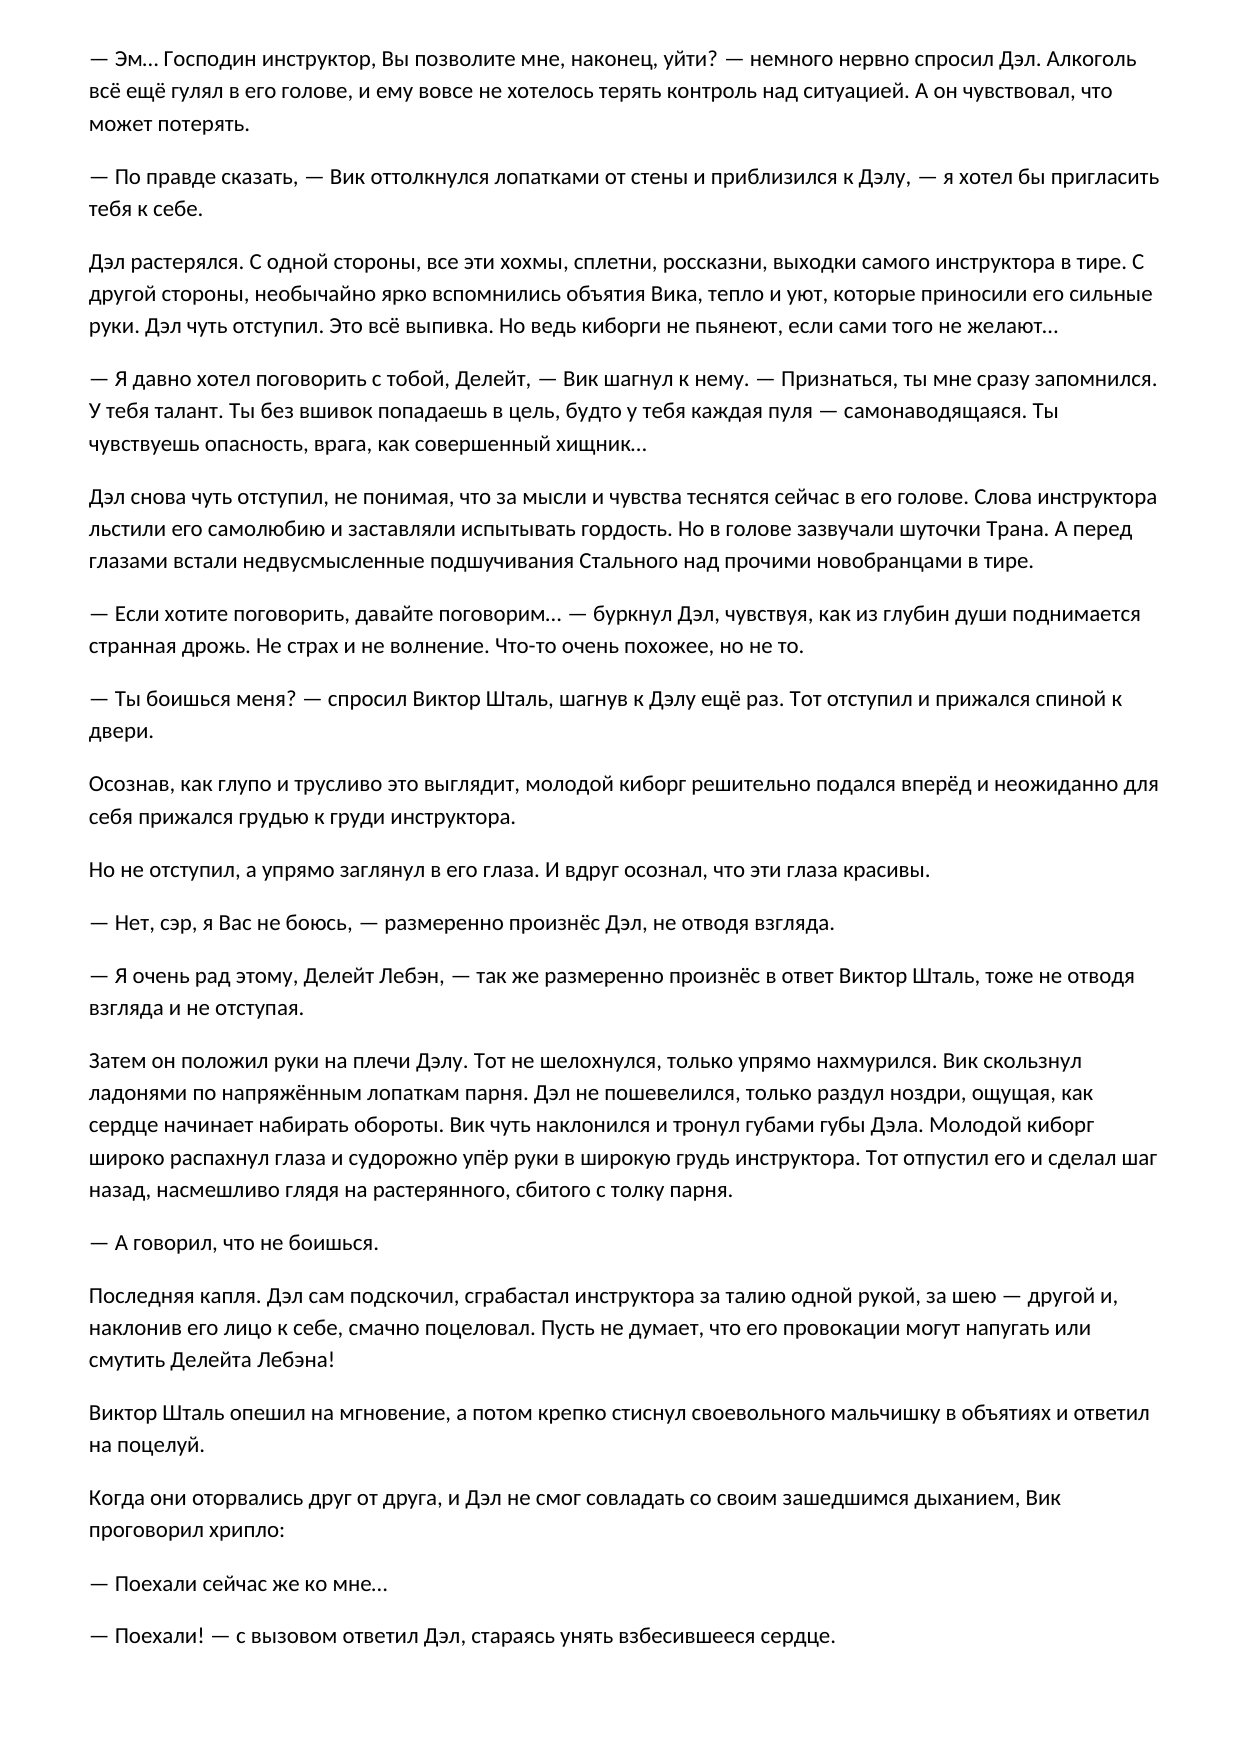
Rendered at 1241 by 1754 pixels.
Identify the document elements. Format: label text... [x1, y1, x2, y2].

text Последняя капля. Дэл сам подскочил, сграбастал инструктора за талию одной рукой, за шею — другой и, наклонив его лицо к себе, смачно поцеловал. Пусть не думает, что его провокации могут напугать или смутить Делейта Лебэна! [89, 1281, 1167, 1373]
text Но не отступил, а упрямо заглянул в его глаза. И вдруг осознал, что эти глаза красивы. [89, 855, 1167, 883]
text — Поехали сейчас же ко мне… [89, 1569, 1167, 1597]
text — Ты боишься меня? — спросил Виктор Шталь, шагнув к Дэлу ещё раз. Тот отступил и прижался спиной к двери. [89, 684, 1167, 744]
text — А говорил, что не боишься. [89, 1228, 1167, 1256]
text — Я очень рад этому, Делейт Лебэн, — так же размеренно произнёс в ответ Виктор Шталь, тоже не отводя взгляда и не отступая. [89, 961, 1167, 1021]
text Когда они оторвались друг от друга, и Дэл не смог совладать со своим зашедшимся дыханием, Вик проговорил хрипло: [89, 1483, 1167, 1544]
text — Если хотите поговорить, давайте поговорим… — буркнул Дэл, чувствуя, как из глубин души поднимается странная дрожь. Не страх и не волнение. Что-то очень похожее, но не то. [89, 599, 1167, 659]
text — Нет, сэр, я Вас не боюсь, — размеренно произнёс Дэл, не отводя взгляда. [89, 908, 1167, 936]
text — Я давно хотел поговорить с тобой, Делейт, — Вик шагнул к нему. — Признаться, ты мне сразу запомнился. У тебя талант. Ты без вшивок попадаешь в цель, будто у тебя каждая пуля — самонаводящаяся. Ты чувствуешь опасность, врага, как совершенный хищник… [89, 364, 1167, 457]
text — Эм… Господин инструктор, Вы позволите мне, наконец, уйти? — немного нервно спросил Дэл. Алкоголь всё ещё гулял в его голове, и ему вовсе не хотелось терять контроль над ситуацией. А он чувствовал, что может потерять. [89, 44, 1167, 137]
text — По правде сказать, — Вик оттолкнулся лопатками от стены и приблизился к Дэлу, — я хотел бы пригласить тебя к себе. [89, 162, 1167, 222]
text Дэл растерялся. С одной стороны, все эти хохмы, сплетни, россказни, выходки самого инструктора в тире. С другой стороны, необычайно ярко вспомнились объятия Вика, тепло и уют, которые приносили его сильные руки. Дэл чуть отступил. Это всё выпивка. Но ведь киборги не пьянеют, если сами того не желают… [89, 247, 1167, 339]
text Осознав, как глупо и трусливо это выглядит, молодой киборг решительно подался вперёд и неожиданно для себя прижался грудью к груди инструктора. [89, 769, 1167, 830]
text Затем он положил руки на плечи Дэлу. Тот не шелохнулся, только упрямо нахмурился. Вик скользнул ладонями по напряжённым лопаткам парня. Дэл не пошевелился, только раздул ноздри, ощущая, как сердце начинает набирать обороты. Вик чуть наклонился и тронул губами губы Дэла. Молодой киборг широко распахнул глаза и судорожно упёр руки в широкую грудь инструктора. Тот отпустил его и сделал шаг назад, насмешливо глядя на растерянного, сбитого с толку парня. [89, 1046, 1167, 1203]
text Виктор Шталь опешил на мгновение, а потом крепко стиснул своевольного мальчишку в объятиях и ответил на поцелуй. [89, 1398, 1167, 1458]
text Дэл снова чуть отступил, не понимая, что за мысли и чувства теснятся сейчас в его голове. Слова инструктора льстили его самолюбию и заставляли испытывать гордость. Но в голове зазвучали шуточки Трана. А перед глазами встали недвусмысленные подшучивания Стального над прочими новобранцами в тире. [89, 482, 1167, 574]
text — Поехали! — с вызовом ответил Дэл, стараясь унять взбесившееся сердце. [89, 1622, 1167, 1650]
